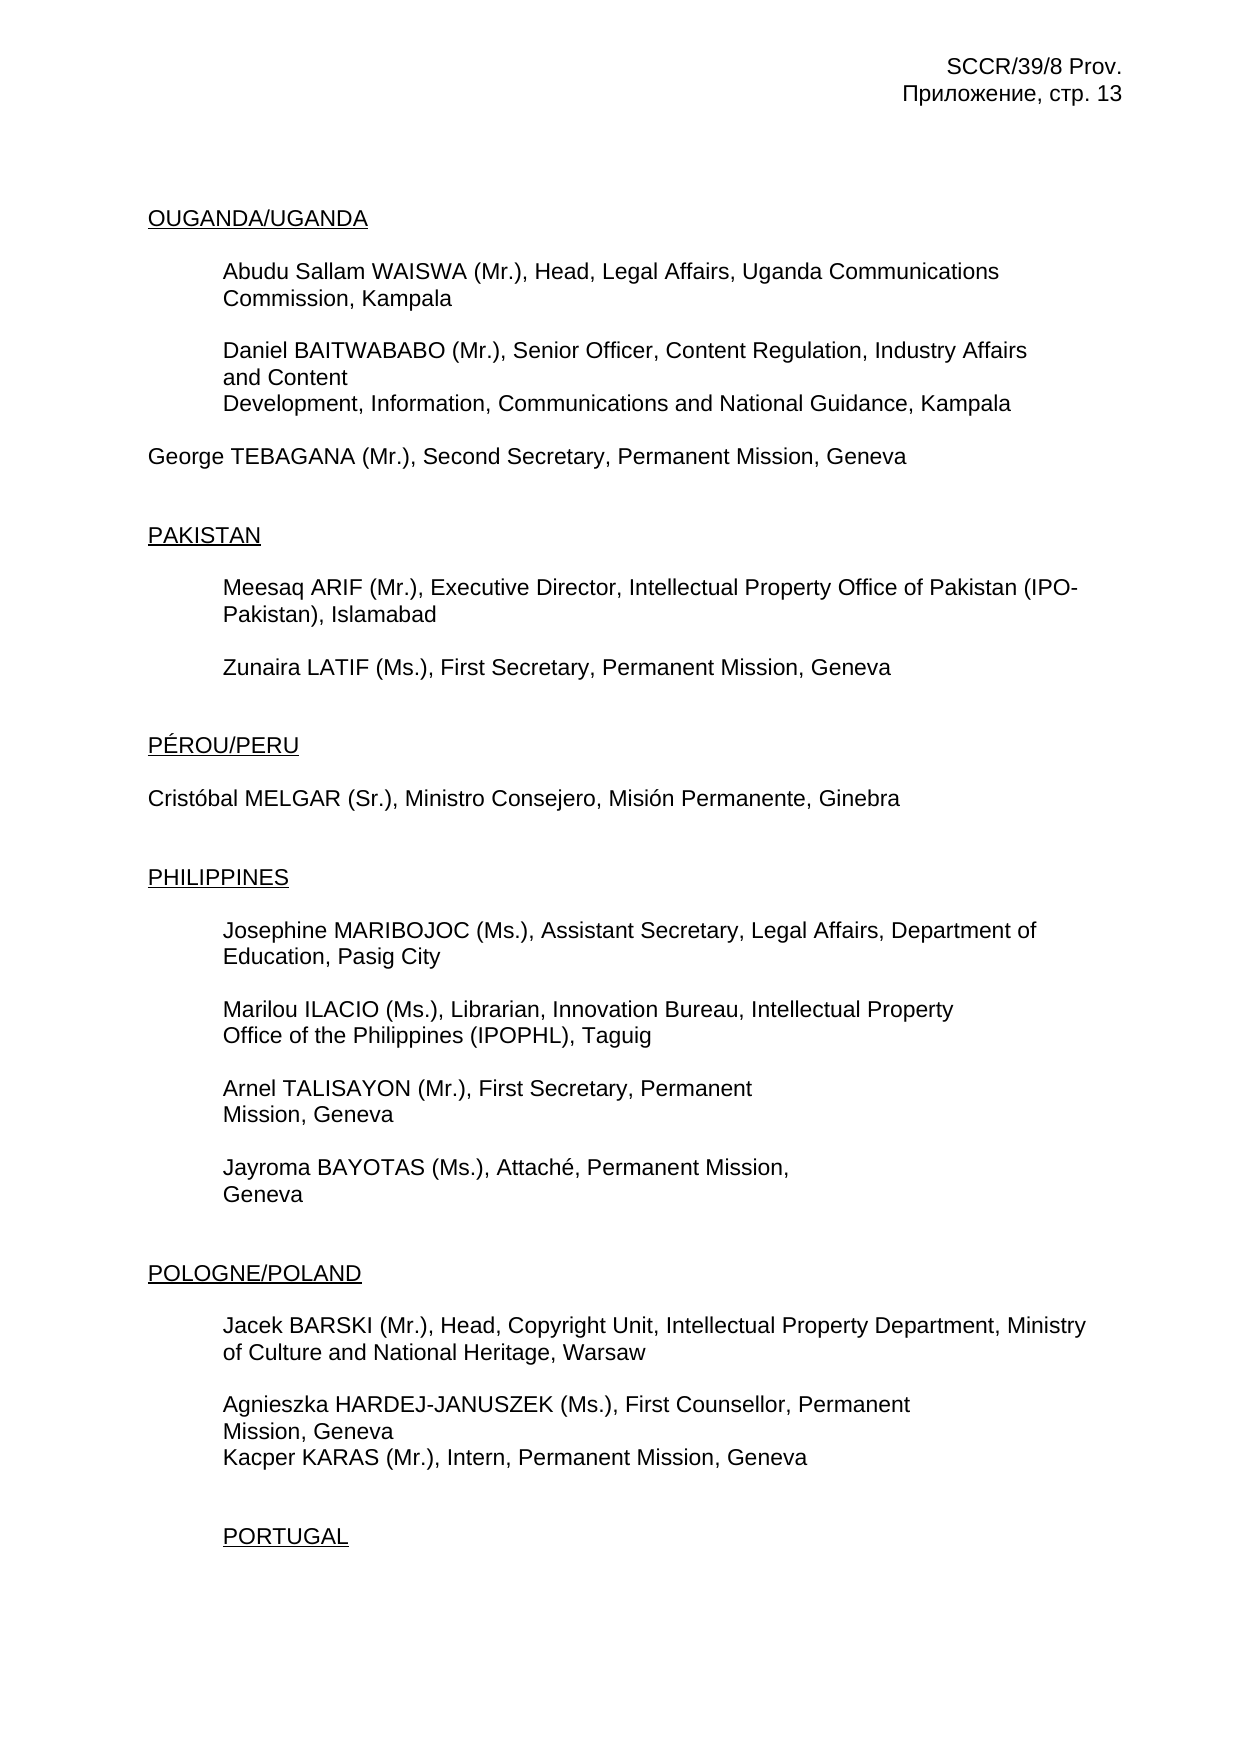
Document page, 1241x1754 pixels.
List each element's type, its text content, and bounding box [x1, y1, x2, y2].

text Zunaira LATIF (Ms.), First Secretary, Permanent Mission, Geneva [223, 653, 1085, 680]
text PAKISTAN [148, 522, 1122, 548]
text Development, Information, Communications and National Guidance, Kampala [223, 390, 1063, 416]
text POLOGNE/POLAND [148, 1259, 1122, 1286]
text Abudu Sallam WAISWA (Mr.), Head, Legal Affairs, Uganda Communications Commission, Kampala [223, 258, 1043, 311]
text OUGANDA/UGANDA [148, 205, 1122, 232]
text PORTUGAL [223, 1523, 992, 1549]
text Marilou ILACIO (Ms.), Librarian, Innovation Bureau, Intellectual Property Office of the Philippines (IPOPHL), Taguig [223, 996, 988, 1049]
text PHILIPPINES [148, 864, 1122, 891]
text Arnel TALISAYON (Mr.), First Secretary, Permanent Mission, Geneva [223, 1075, 834, 1128]
text Daniel BAITWABABO (Mr.), Senior Officer, Content Regulation, Industry Affairs and Content [223, 337, 1063, 390]
text Jayroma BAYOTAS (Ms.), Attaché, Permanent Mission, Geneva [223, 1154, 834, 1207]
text Meesaq ARIF (Mr.), Executive Director, Intellectual Property Office of Pakistan (IPO-Pakistan), Islamabad [223, 574, 1085, 627]
text PÉROU/PERU [148, 732, 1122, 759]
text Josephine MARIBOJOC (Ms.), Assistant Secretary, Legal Affairs, Department of Education, Pasig City [223, 917, 1056, 970]
text Agnieszka HARDEJ-JANUSZEK (Ms.), First Counsellor, Permanent Mission, Geneva [223, 1391, 992, 1444]
text Kacper KARAS (Mr.), Intern, Permanent Mission, Geneva [223, 1444, 992, 1470]
text Cristóbal MELGAR (Sr.), Ministro Consejero, Misión Permanente, Ginebra [148, 785, 1122, 812]
text George TEBAGANA (Mr.), Second Secretary, Permanent Mission, Geneva [148, 443, 1122, 469]
text Jacek BARSKI (Mr.), Head, Copyright Unit, Intellectual Property Department, Ministry of Culture and National Heritage, Warsaw [223, 1312, 1096, 1365]
